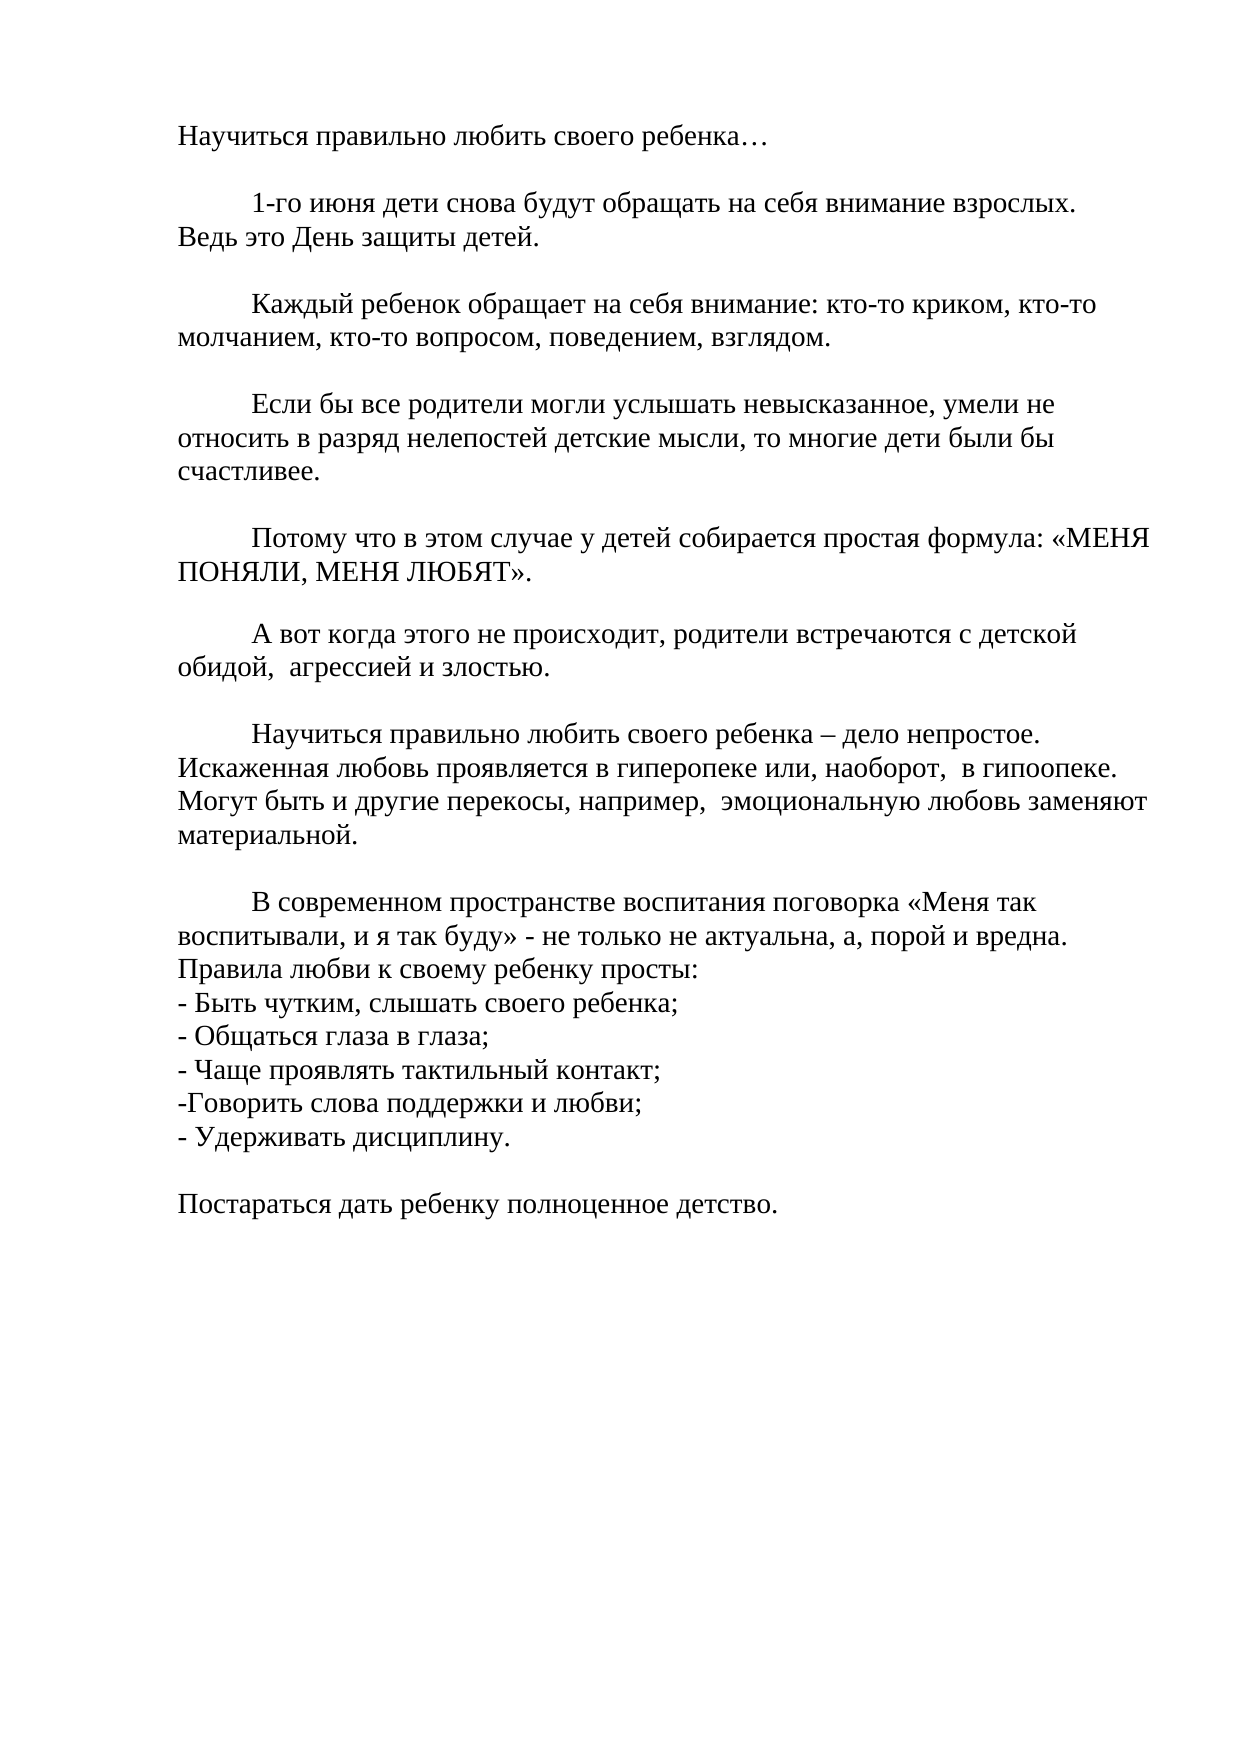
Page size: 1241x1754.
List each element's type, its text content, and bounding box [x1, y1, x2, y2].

text - Быть чутким, слышать своего ребенка; [177, 985, 1152, 1018]
text В современном пространстве воспитания поговорка «Меня так воспитывали, и я так буду» - не только не актуальна, а, порой и вредна. Правила любви к своему ребенку просты: [177, 884, 1152, 985]
text Потому что в этом случае у детей собирается простая формула: «МЕНЯ ПОНЯЛИ, МЕНЯ ЛЮБЯТ». [177, 521, 1152, 588]
text А вот когда этого не происходит, родители встречаются с детской обидой, агрессией и злостью. [177, 616, 1152, 683]
text Научиться правильно любить своего ребенка – дело непростое. Искаженная любовь проявляется в гиперопеке или, наоборот, в гипоопеке. Могут быть и другие перекосы, например, эмоциональную любовь заменяют материальной. [177, 716, 1152, 851]
text 1-го июня дети снова будут обращать на себя внимание взрослых. Ведь это День защиты детей. [177, 185, 1152, 252]
text Если бы все родители могли услышать невысказанное, умели не относить в разряд нелепостей детские мысли, то многие дети были бы счастливее. [177, 386, 1152, 487]
text Постараться дать ребенку полноценное детство. [177, 1186, 1152, 1219]
text - Общаться глаза в глаза; [177, 1018, 1152, 1052]
text -Говорить слова поддержки и любви; [177, 1085, 1152, 1119]
text - Чаще проявлять тактильный контакт; [177, 1052, 1152, 1085]
text - Удерживать дисциплину. [177, 1119, 1152, 1152]
text Каждый ребенок обращает на себя внимание: кто-то криком, кто-то молчанием, кто-то вопросом, поведением, взглядом. [177, 286, 1152, 353]
text Научиться правильно любить своего ребенка… [177, 118, 1152, 152]
